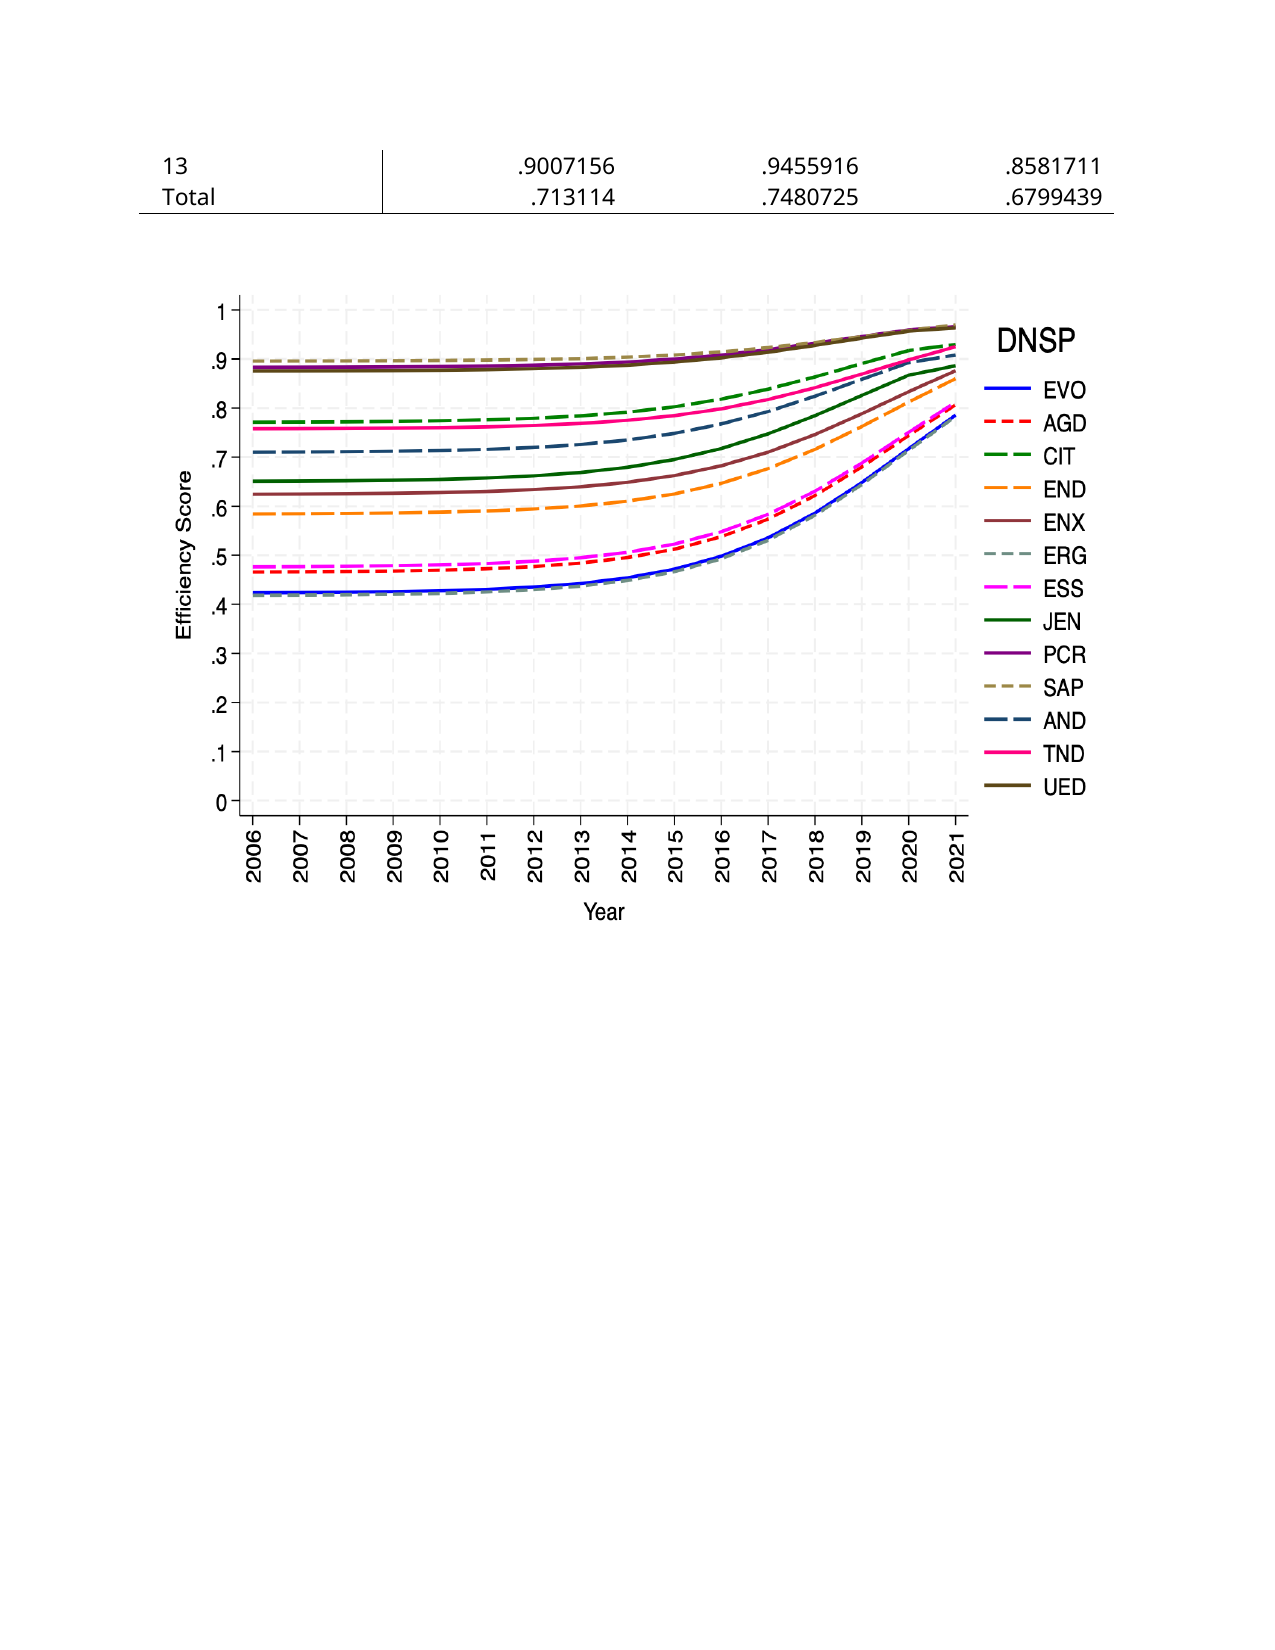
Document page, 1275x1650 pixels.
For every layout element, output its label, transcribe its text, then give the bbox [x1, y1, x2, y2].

table_cell .713114 [383, 181, 626, 212]
table_cell .9455916 [626, 150, 870, 181]
picture [150, 270, 1125, 954]
table_cell .9007156 [383, 150, 626, 181]
table_cell Total [139, 181, 382, 212]
table_cell .8581711 [870, 150, 1114, 181]
table_cell .7480725 [626, 181, 870, 212]
table_cell .6799439 [870, 181, 1114, 212]
table_cell 13 [139, 150, 382, 181]
